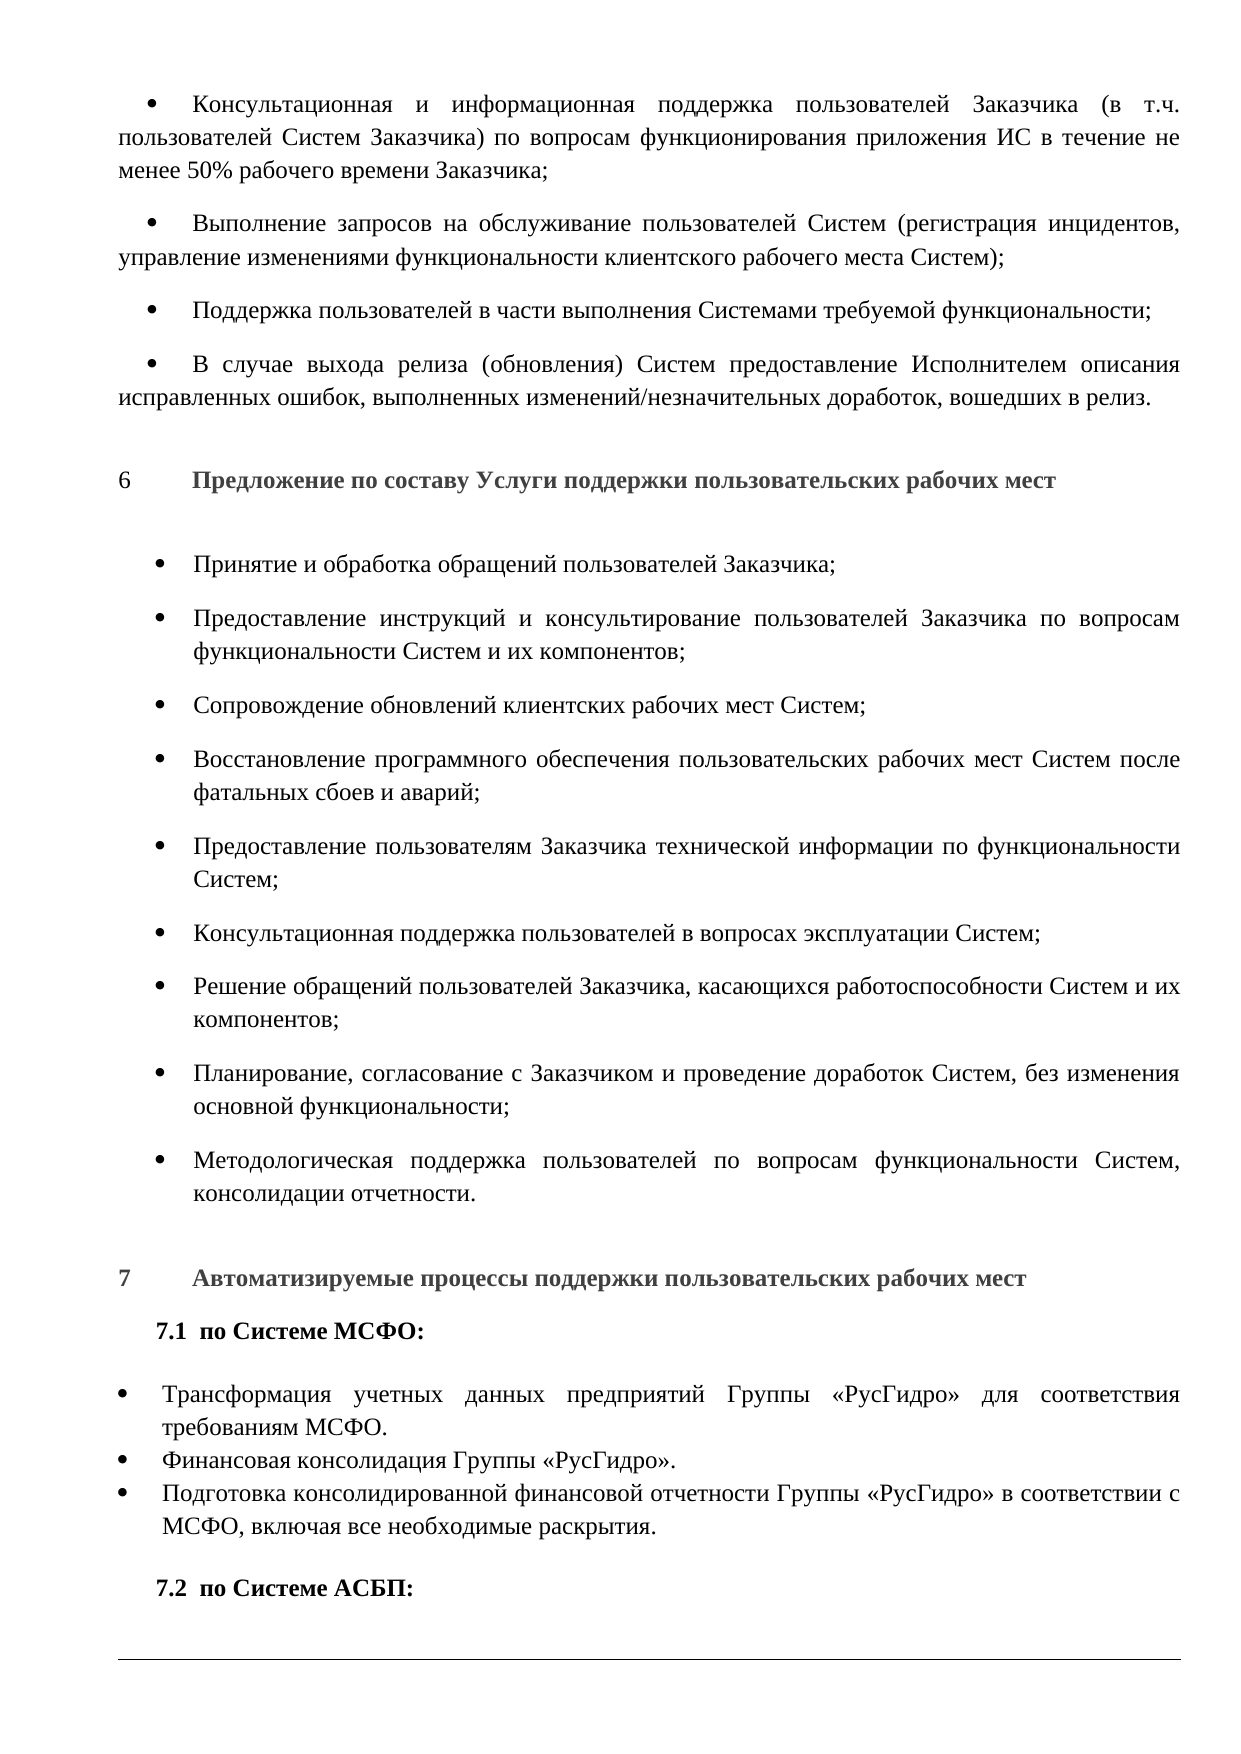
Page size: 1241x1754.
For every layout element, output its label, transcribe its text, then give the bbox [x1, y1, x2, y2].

list Предоставление инструкций и консультирование пользователей Заказчика по вопросам функциональности Систем и их компонентов; [156, 603, 1181, 665]
list Планирование, согласование с Заказчиком и проведение доработок Систем, без изменения основной функциональности; [156, 1058, 1181, 1120]
list Решение обращений пользователей Заказчика, касающихся работоспособности Систем и их компонентов; [156, 971, 1181, 1033]
list по Системе МСФО: [156, 1316, 1181, 1345]
list Подготовка консолидированной финансовой отчетности Группы «РусГидро» в соответствии с МСФО, включая все необходимые раскрытия. [118, 1478, 1181, 1539]
list Предоставление пользователям Заказчика технической информации по функциональности Систем; [156, 831, 1181, 892]
list Финансовая консолидация Группы «РусГидро». [118, 1445, 1181, 1473]
list Консультационная поддержка пользователей в вопросах эксплуатации Систем; [156, 918, 1181, 946]
list по Системе АСБП: [156, 1573, 1181, 1602]
list Консультационная и информационная поддержка пользователей Заказчика (в т.ч. пользователей Систем Заказчика) по вопросам функционирования приложения ИС в течение не менее 50% рабочего времени Заказчика; [118, 89, 1181, 183]
list Сопровождение обновлений клиентских рабочих мест Систем; [156, 690, 1181, 719]
list Восстановление программного обеспечения пользовательских рабочих мест Систем после фатальных сбоев и аварий; [156, 744, 1181, 806]
list Методологическая поддержка пользователей по вопросам функциональности Систем, консолидации отчетности. [156, 1145, 1181, 1207]
list Предложение по составу Услуги поддержки пользовательских рабочих мест [118, 465, 1181, 494]
list Автоматизируемые процессы поддержки пользовательских рабочих мест [118, 1263, 1181, 1291]
list В случае выхода релиза (обновления) Систем предоставление Исполнителем описания исправленных ошибок, выполненных изменений/незначительных доработок, вошедших в релиз. [118, 349, 1181, 411]
list Выполнение запросов на обслуживание пользователей Систем (регистрация инцидентов, управление изменениями функциональности клиентского рабочего места Систем); [118, 208, 1181, 270]
list Трансформация учетных данных предприятий Группы «РусГидро» для соответствия требованиям МСФО. [118, 1379, 1181, 1440]
list Поддержка пользователей в части выполнения Системами требуемой функциональности; [118, 295, 1181, 324]
list Принятие и обработка обращений пользователей Заказчика; [156, 549, 1181, 578]
